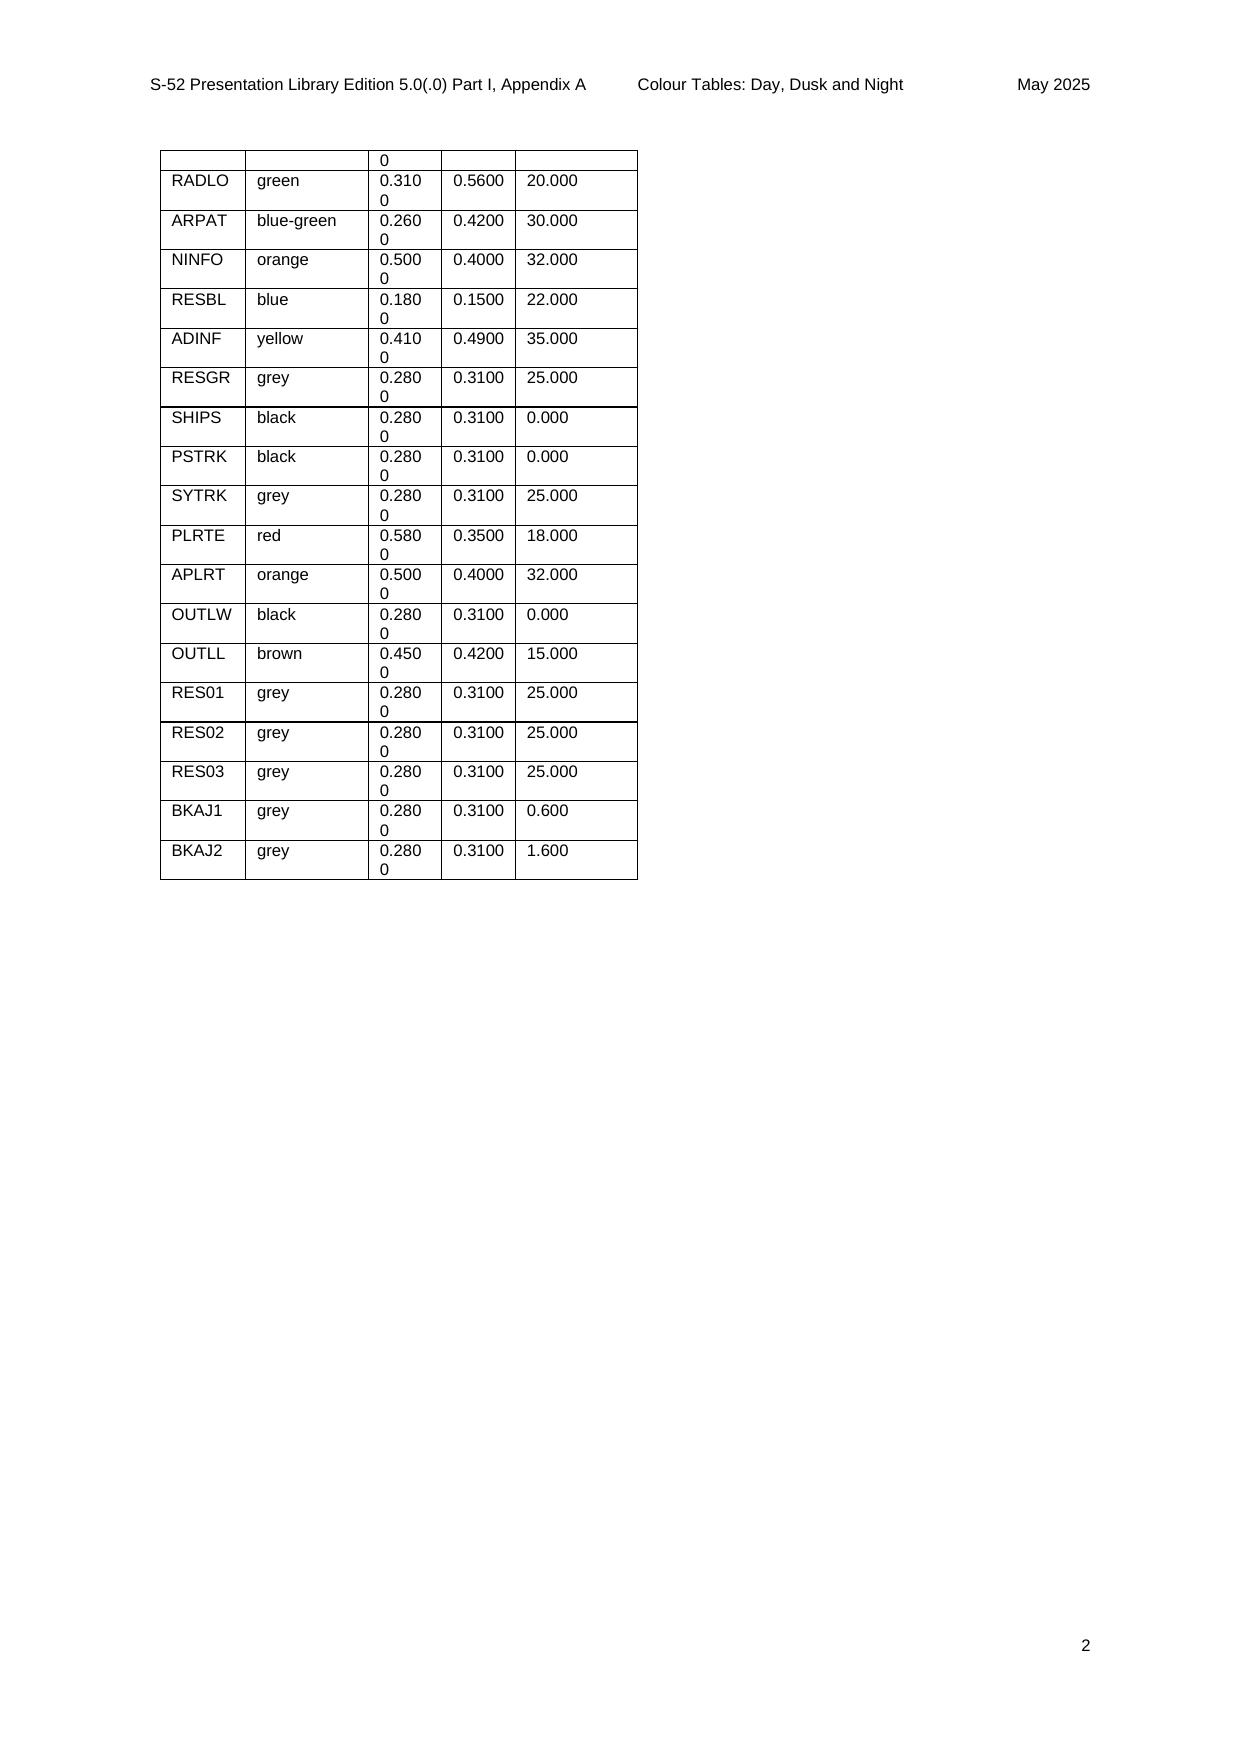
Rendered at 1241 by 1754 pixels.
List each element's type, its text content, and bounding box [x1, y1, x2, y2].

table_cell green [246, 151, 368, 170]
table_cell BKAJ2 [161, 841, 245, 879]
table_cell grey [246, 486, 368, 524]
table_cell 0.600 [516, 801, 637, 839]
table_cell BKAJ1 [161, 801, 245, 839]
table_cell 0.3100 [442, 841, 515, 879]
table_cell 0.2600 [369, 211, 441, 249]
table_cell 0.2800 [369, 486, 441, 524]
table_cell NINFO [161, 250, 245, 288]
table_cell 0.4900 [442, 329, 515, 367]
table_cell 0.2800 [369, 801, 441, 839]
table_cell 0.3100 [369, 151, 441, 170]
table_cell 0.3100 [442, 723, 515, 761]
table_cell 0.3100 [442, 408, 515, 446]
table_cell grey [246, 683, 368, 721]
table_cell PLRTE [161, 526, 245, 564]
table_cell blue [246, 289, 368, 328]
table_cell black [246, 604, 368, 643]
table_cell 0.3100 [442, 683, 515, 721]
table_cell 20.000 [516, 171, 637, 209]
table_cell 0.2800 [369, 447, 441, 485]
table_cell SYTRK [161, 486, 245, 524]
table_cell 32.000 [516, 565, 637, 603]
table_cell 0.3100 [442, 604, 515, 643]
table_cell green [246, 171, 368, 209]
table_cell grey [246, 841, 368, 879]
table_cell RADLO [161, 171, 245, 209]
table_cell 18.000 [516, 526, 637, 564]
table_cell 0.2800 [369, 368, 441, 406]
table_cell 0.3100 [369, 171, 441, 209]
table_cell 0.4200 [442, 644, 515, 682]
table_cell 1.600 [516, 841, 637, 879]
table_cell OUTLL [161, 644, 245, 682]
table_cell 0.3100 [442, 801, 515, 839]
table_cell 0.2800 [369, 723, 441, 761]
table_cell APLRT [161, 565, 245, 603]
table_cell grey [246, 723, 368, 761]
table_cell 0.4500 [369, 644, 441, 682]
table_cell black [246, 408, 368, 446]
table_cell RES02 [161, 723, 245, 761]
table_cell 0.2800 [369, 841, 441, 879]
table_cell 0.4100 [369, 329, 441, 367]
table_cell 0.000 [516, 447, 637, 485]
table_cell 0.2800 [369, 683, 441, 721]
table_cell 0.3100 [442, 762, 515, 800]
table_cell ADINF [161, 329, 245, 367]
table_cell yellow [246, 329, 368, 367]
table_cell 30.000 [516, 211, 637, 249]
table_cell black [246, 447, 368, 485]
table_cell 0.000 [516, 408, 637, 446]
table_cell 15.000 [516, 644, 637, 682]
table_cell 22.000 [516, 289, 637, 328]
table_cell SHIPS [161, 408, 245, 446]
table_cell 0.5600 [442, 151, 515, 170]
table_cell 25.000 [516, 723, 637, 761]
table_cell 0.4000 [442, 565, 515, 603]
table_cell 0.1500 [442, 289, 515, 328]
table_cell 25.000 [516, 683, 637, 721]
table_cell 0.4200 [442, 211, 515, 249]
table_cell blue-green [246, 211, 368, 249]
table_cell 0.5800 [369, 526, 441, 564]
table_cell 0.5000 [369, 250, 441, 288]
table_cell grey [246, 801, 368, 839]
table_cell 0.2800 [369, 408, 441, 446]
table_cell 0.1800 [369, 289, 441, 328]
table_cell red [246, 526, 368, 564]
table_cell grey [246, 762, 368, 800]
table_cell RADHI [161, 151, 245, 170]
table_cell OUTLW [161, 604, 245, 643]
table_cell 0.2800 [369, 604, 441, 643]
table_cell 60.000 [516, 151, 637, 170]
table_cell 25.000 [516, 368, 637, 406]
table_cell 0.2800 [369, 762, 441, 800]
table_cell 32.000 [516, 250, 637, 288]
table_cell 0.4000 [442, 250, 515, 288]
table_cell 25.000 [516, 486, 637, 524]
table_cell 0.5000 [369, 565, 441, 603]
table_cell brown [246, 644, 368, 682]
table_cell 0.3500 [442, 526, 515, 564]
table_cell 0.5600 [442, 171, 515, 209]
table_cell ARPAT [161, 211, 245, 249]
table_cell 0.3100 [442, 486, 515, 524]
table_cell 0.000 [516, 604, 637, 643]
table_cell RES03 [161, 762, 245, 800]
table_cell RESBL [161, 289, 245, 328]
table_cell RES01 [161, 683, 245, 721]
table_cell orange [246, 250, 368, 288]
table_cell orange [246, 565, 368, 603]
table_cell grey [246, 368, 368, 406]
table_cell 0.3100 [442, 368, 515, 406]
table_cell 0.3100 [442, 447, 515, 485]
table_cell 35.000 [516, 329, 637, 367]
table_cell PSTRK [161, 447, 245, 485]
table_cell RESGR [161, 368, 245, 406]
table_cell 25.000 [516, 762, 637, 800]
